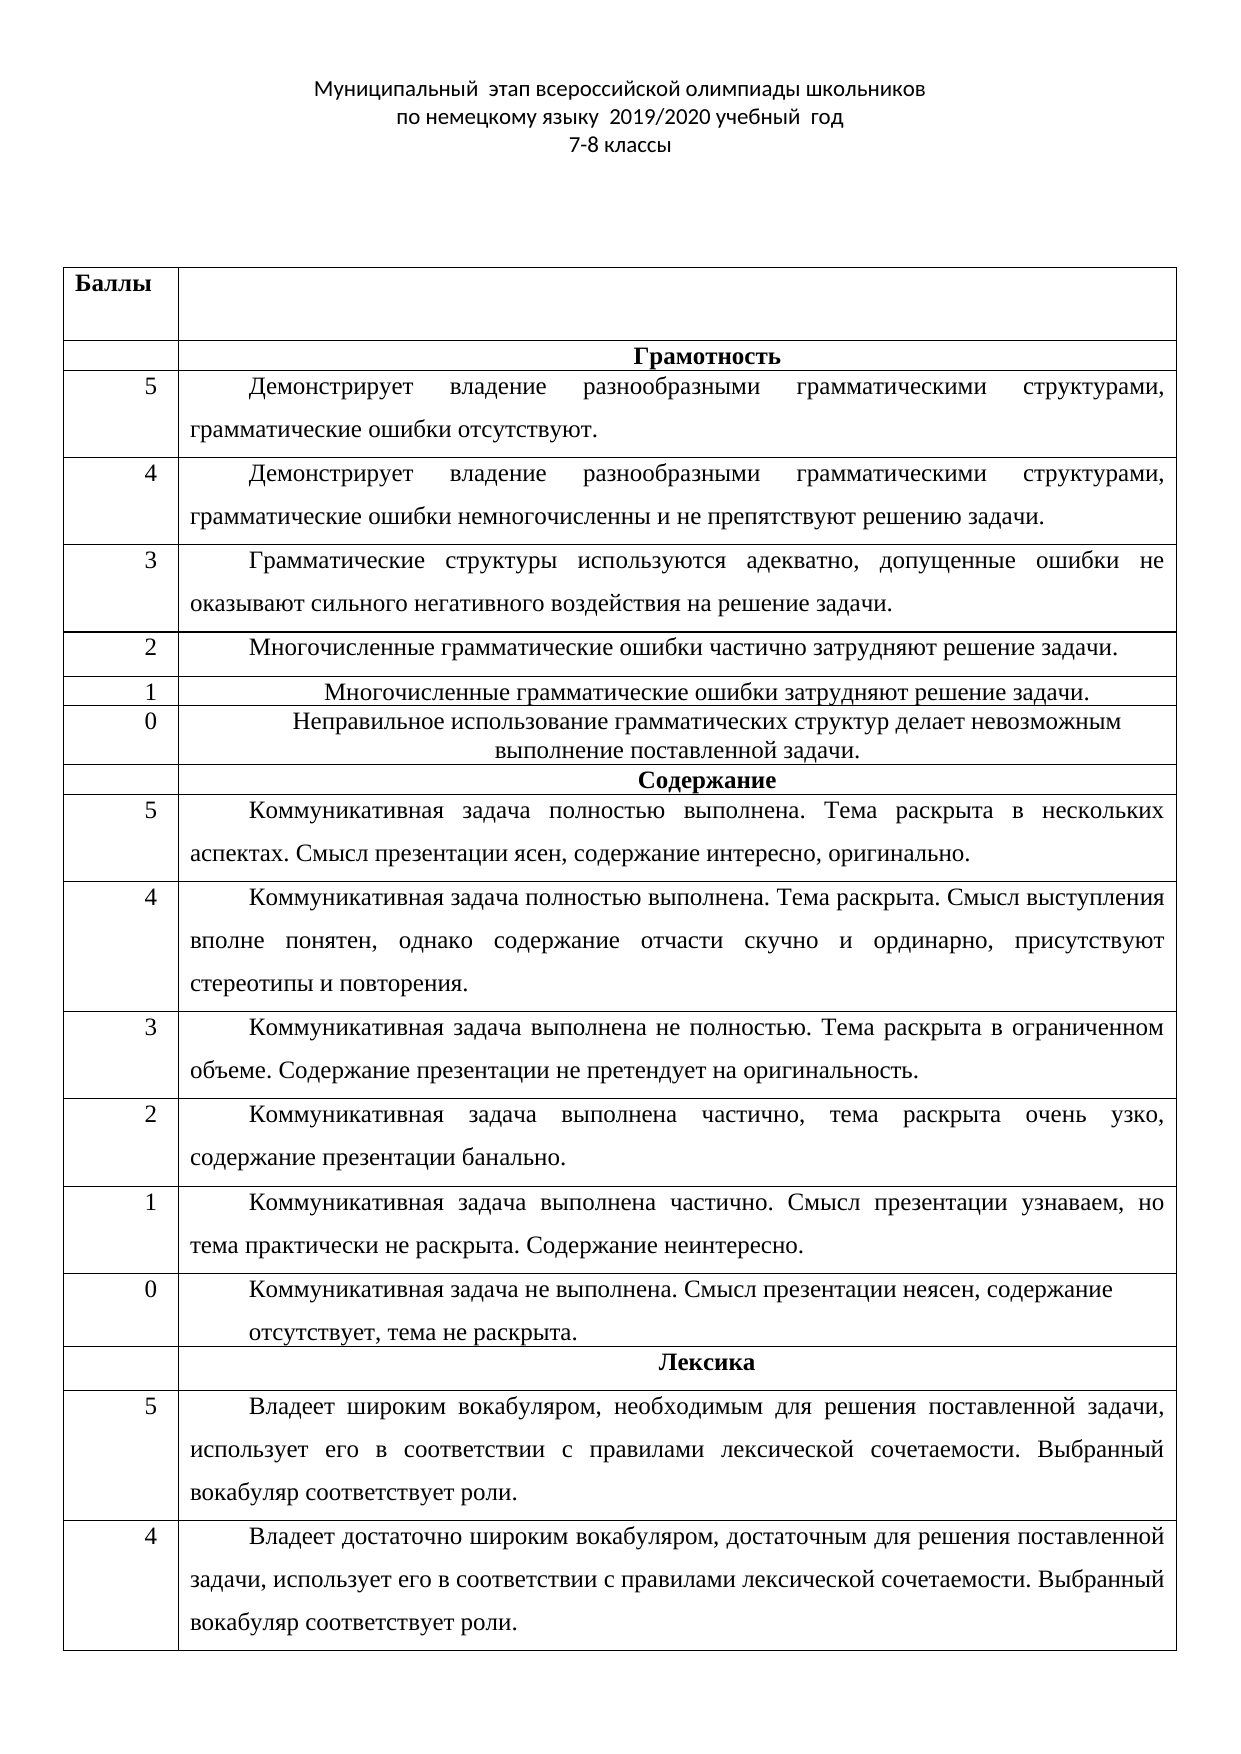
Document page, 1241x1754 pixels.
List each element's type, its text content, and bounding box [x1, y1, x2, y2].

table_cell 5 [64, 795, 178, 881]
table_cell 3 [64, 545, 178, 631]
table_cell [64, 1347, 178, 1390]
table_cell Многочисленные грамматические ошибки затрудняют решение задачи. [179, 677, 1176, 705]
table_cell 5 [64, 371, 178, 457]
table_cell Неправильное использование грамматических структур делает невозможным выполнение поставленной задачи. [179, 706, 1176, 764]
table_cell Коммуникативная задача полностью выполнена. Тема раскрыта. Смысл выступления вполне понятен, однако содержание отчасти скучно и ординарно, присутствуют стереотипы и повторения. [179, 882, 1176, 1011]
table_cell [64, 341, 178, 370]
table_cell Демонстрирует владение разнообразными грамматическими структурами, грамматические ошибки немногочисленны и не препятствуют решению задачи. [179, 458, 1176, 544]
table_cell 1 [64, 677, 178, 705]
table_cell 3 [64, 1012, 178, 1098]
table_cell 2 [64, 1099, 178, 1186]
table_cell 2 [64, 633, 178, 676]
table_cell Грамматические структуры используются адекватно, допущенные ошибки не оказывают сильного негативного воздействия на решение задачи. [179, 545, 1176, 631]
table_cell 1 [64, 1187, 178, 1273]
table_cell Коммуникативная задача выполнена не полностью. Тема раскрыта в ограниченном объеме. Содержание презентации не претендует на оригинальность. [179, 1012, 1176, 1098]
table_cell Владеет достаточно широким вокабуляром, достаточным для решения поставленной задачи, использует его в соответствии с правилами лексической сочетаемости. Выбранный вокабуляр соответствует роли. [179, 1521, 1176, 1650]
table_cell Содержание [179, 765, 1176, 794]
table_cell Демонстрирует владение разнообразными грамматическими структурами, грамматические ошибки отсутствуют. [179, 371, 1176, 457]
table_cell Грамотность [179, 341, 1176, 370]
table_cell Коммуникативная задача выполнена частично. Смысл презентации узнаваем, но тема практически не раскрыта. Содержание неинтересно. [179, 1187, 1176, 1273]
table_cell Многочисленные грамматические ошибки частично затрудняют решение задачи. [179, 633, 1176, 676]
table_cell 0 [64, 706, 178, 764]
table_cell Коммуникативная задача полностью выполнена. Тема раскрыта в нескольких аспектах. Смысл презентации ясен, содержание интересно, оригинально. [179, 795, 1176, 881]
table_header Баллы [64, 268, 178, 340]
table_cell Лексика [179, 1347, 1176, 1390]
table_cell 5 [64, 1391, 178, 1520]
table_cell 4 [64, 882, 178, 1011]
table_cell 4 [64, 1521, 178, 1650]
table_cell [64, 765, 178, 794]
table_cell Коммуникативная задача не выполнена. Смысл презентации неясен, содержание отсутствует, тема не раскрыта. [179, 1274, 1176, 1346]
table_cell 4 [64, 458, 178, 544]
table_header [179, 268, 1176, 340]
table_cell Коммуникативная задача выполнена частично, тема раскрыта очень узко, содержание презентации банально. [179, 1099, 1176, 1186]
table_cell Владеет широким вокабуляром, необходимым для решения поставленной задачи, использует его в соответствии с правилами лексической сочетаемости. Выбранный вокабуляр соответствует роли. [179, 1391, 1176, 1520]
table_cell 0 [64, 1274, 178, 1346]
